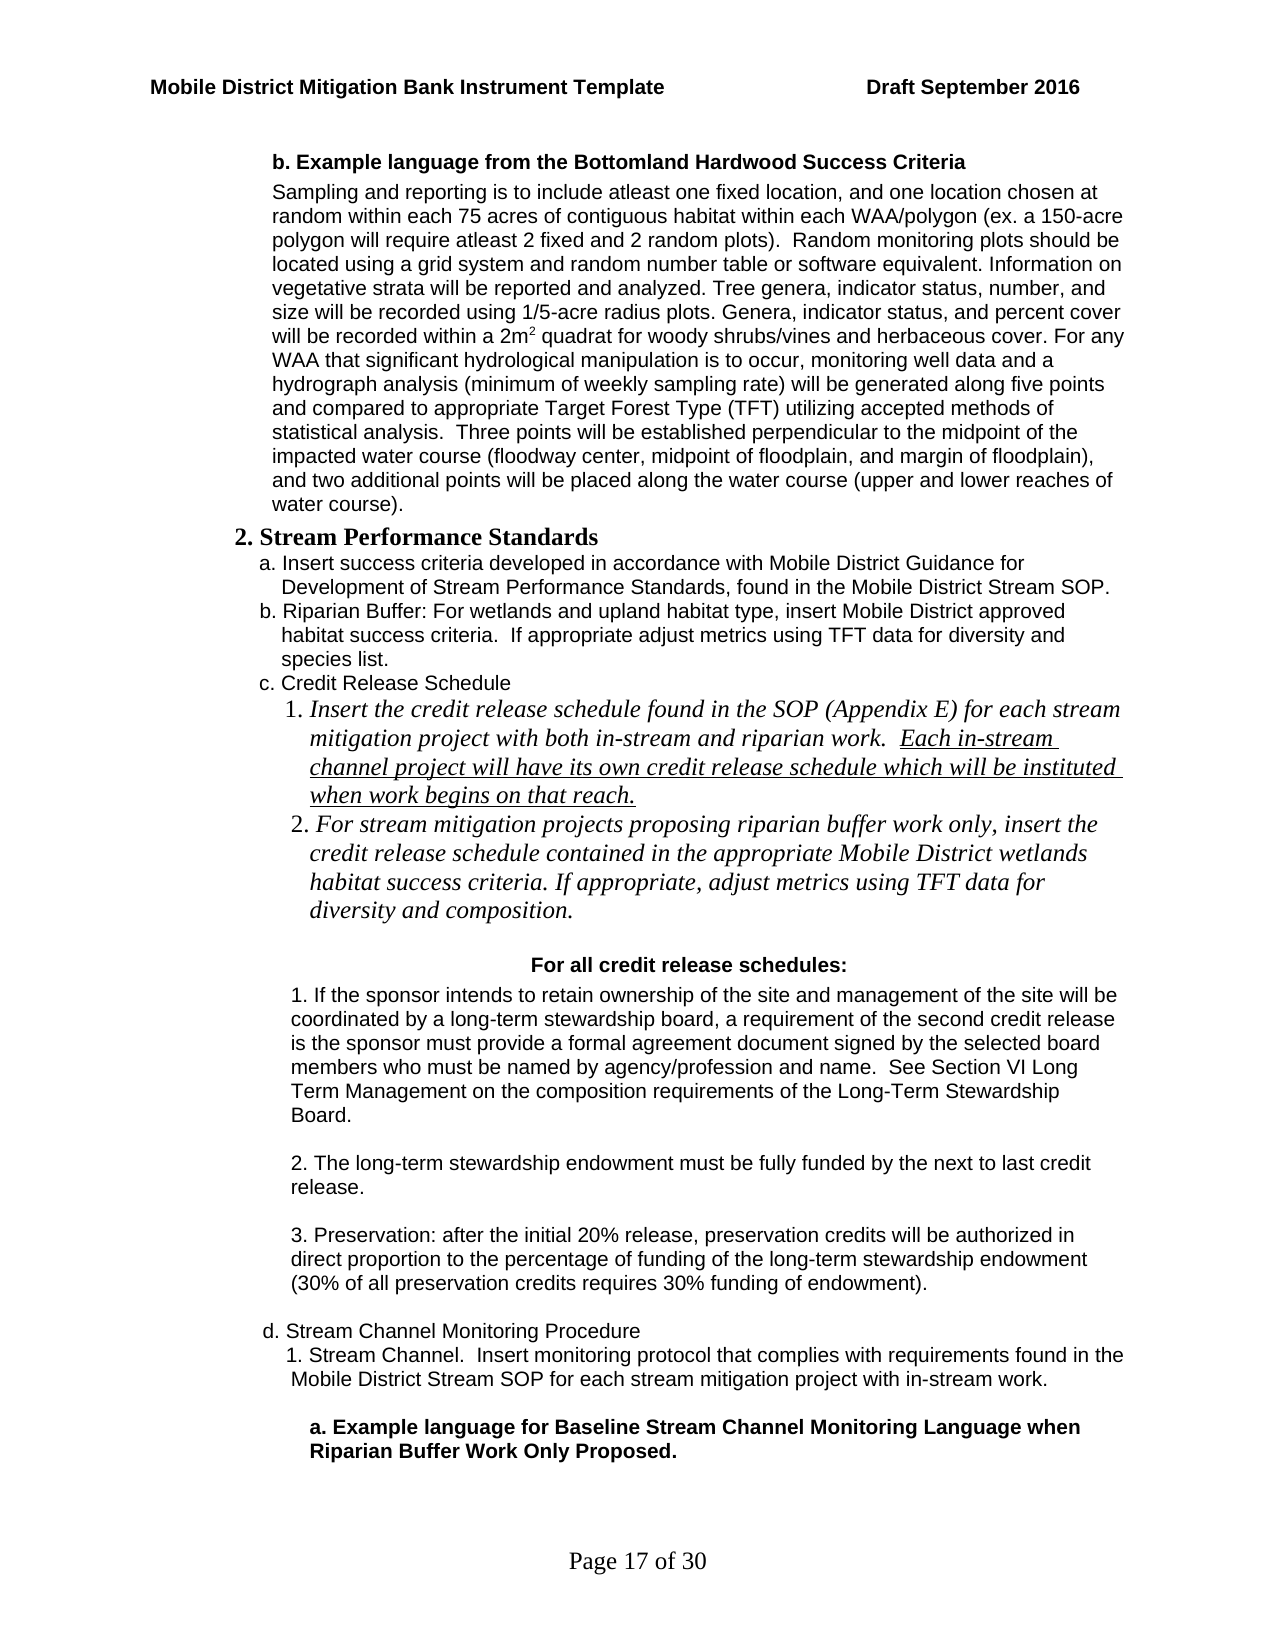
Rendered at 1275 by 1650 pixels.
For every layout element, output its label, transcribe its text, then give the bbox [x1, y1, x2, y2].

subtitle For all credit release schedules: [253, 953, 1125, 977]
text 1. If the sponsor intends to retain ownership of the site and management of the site will be coordinated by a long-term stewardship board, a requirement of the second credit release is the sponsor must provide a formal agreement document signed by the selected board members who must be named by agency/profession and name. See Section VI Long Term Management on the composition requirements of the Long-Term Stewardship Board. [291, 983, 1125, 1127]
text 3. Preservation: after the initial 20% release, preservation credits will be authorized in direct proportion to the percentage of funding of the long-term stewardship endowment (30% of all preservation credits requires 30% funding of endowment). [291, 1223, 1125, 1295]
text 2. For stream mitigation projects proposing riparian buffer work only, insert the credit release schedule contained in the appropriate Mobile District wetlands habitat success criteria. If appropriate, adjust metrics using TFT data for diversity and composition. [234, 809, 1125, 924]
text a. Example language for Baseline Stream Channel Monitoring Language when Riparian Buffer Work Only Proposed. [309, 1414, 1125, 1462]
text 2. Stream Performance Standards [234, 522, 1125, 551]
text c. Credit Release Schedule [234, 670, 1125, 694]
text 1. Insert the credit release schedule found in the SOP (Appendix E) for each stream mitigation project with both in-stream and riparian work. Each in-stream channel project will have its own credit release schedule which will be instituted when work begins on that reach. [234, 694, 1125, 809]
subtitle b. Example language from the Bottomland Hardwood Success Criteria [272, 150, 1125, 174]
text a. Insert success criteria developed in accordance with Mobile District Guidance for Development of Stream Performance Standards, found in the Mobile District Stream SOP. [234, 551, 1125, 598]
text d. Stream Channel Monitoring Procedure [262, 1319, 1125, 1343]
text 2. The long-term stewardship endowment must be fully funded by the next to last credit release. [291, 1151, 1125, 1199]
text b. Riparian Buffer: For wetlands and upland habitat type, insert Mobile District approved habitat success criteria. If appropriate adjust metrics using TFT data for diversity and species list. [234, 598, 1125, 670]
text 1. Stream Channel. Insert monitoring protocol that complies with requirements found in the Mobile District Stream SOP for each stream mitigation project with in-stream work. [262, 1343, 1125, 1391]
subtitle Sampling and reporting is to include atleast one fixed location, and one location chosen at random within each 75 acres of contiguous habitat within each WAA/polygon (ex. a 150-acre polygon will require atleast 2 fixed and 2 random plots). Random monitoring plots should be located using a grid system and random number table or software equivalent. Information on vegetative strata will be reported and analyzed. Tree genera, indicator status, number, and size will be recorded using 1/5-acre radius plots. Genera, indicator status, and percent cover will be recorded within a 2m2 quadrat for woody shrubs/vines and herbaceous cover. For any WAA that significant hydrological manipulation is to occur, monitoring well data and a hydrograph analysis (minimum of weekly sampling rate) will be generated along five points and compared to appropriate Target Forest Type (TFT) utilizing accepted methods of statistical analysis. Three points will be established perpendicular to the midpoint of the impacted water course (floodway center, midpoint of floodplain, and margin of floodplain), and two additional points will be placed along the water course (upper and lower reaches of water course). [272, 180, 1125, 516]
